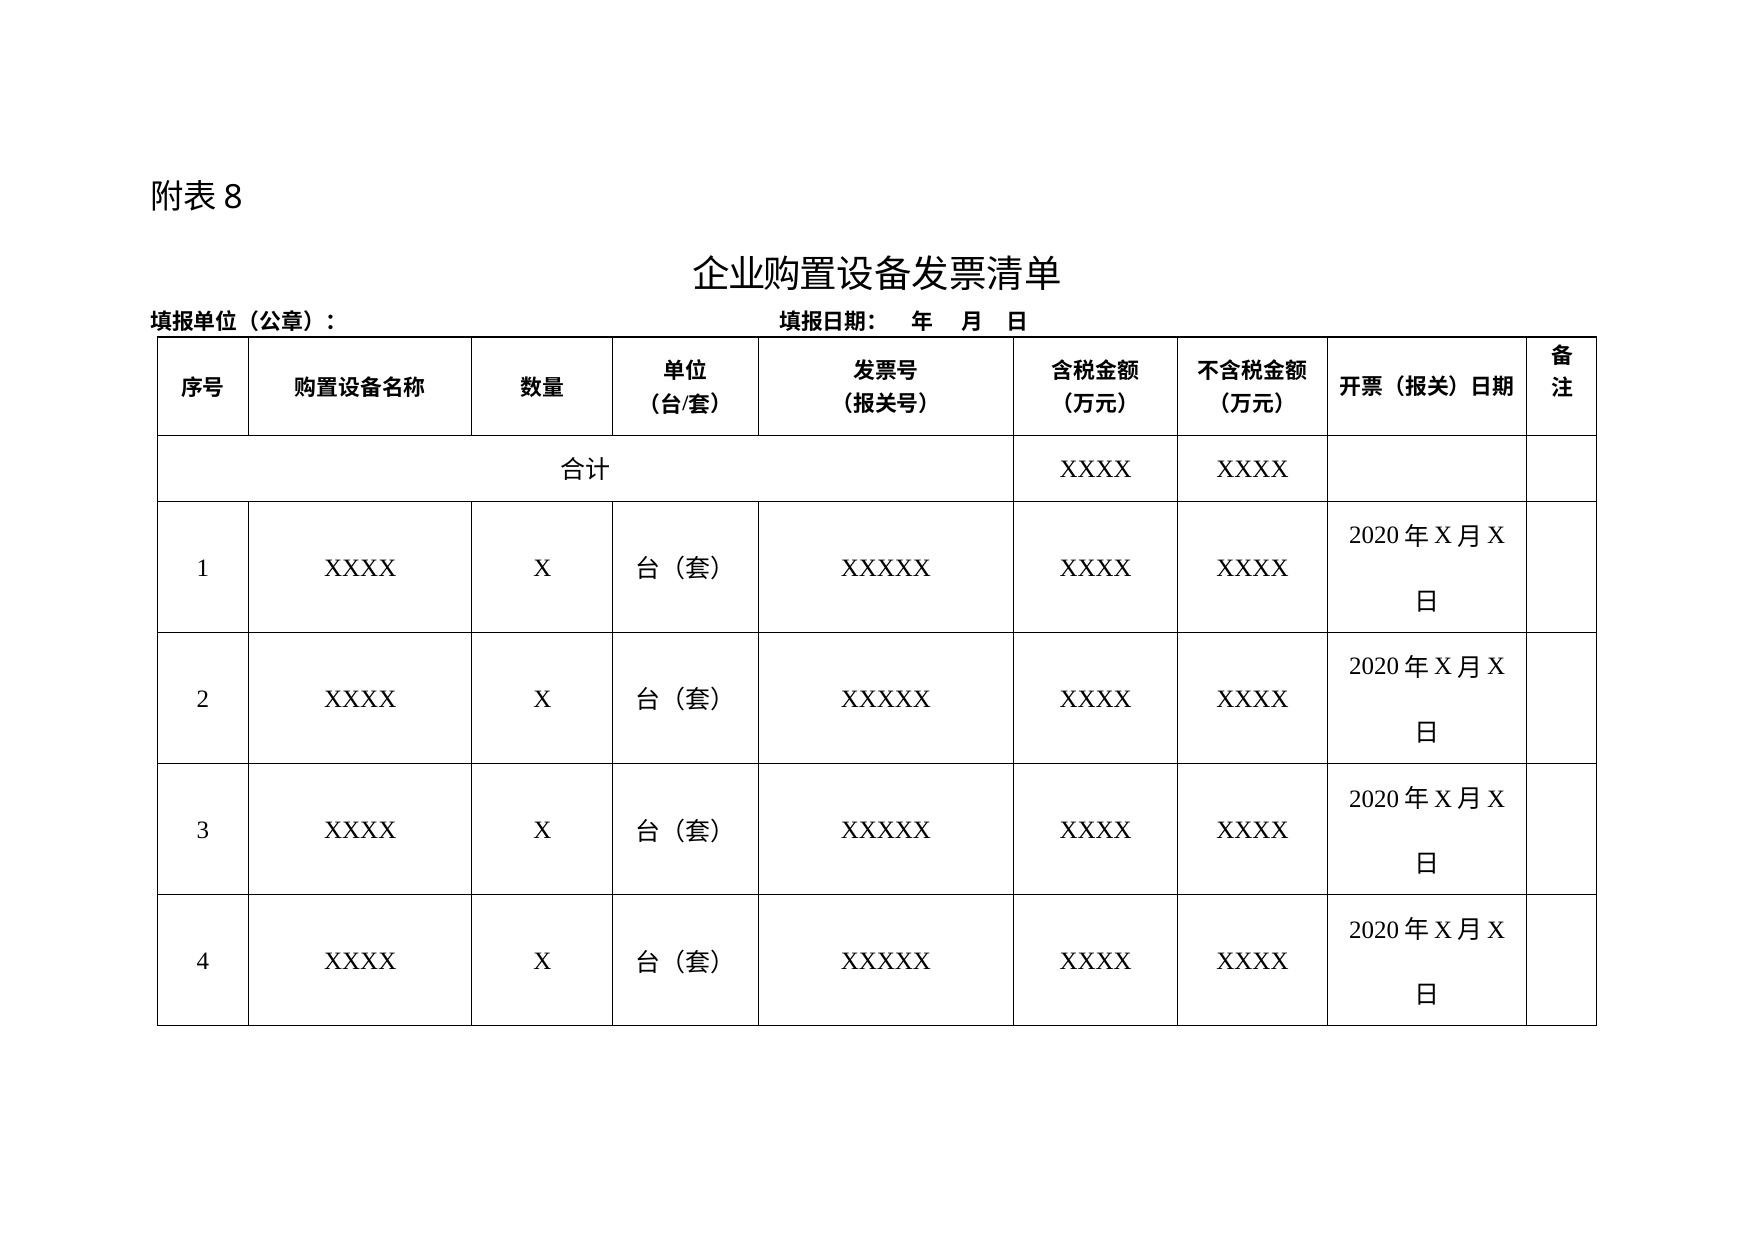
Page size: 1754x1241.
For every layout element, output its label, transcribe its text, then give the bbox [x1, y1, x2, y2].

text 企业购置设备发票清单 [150, 239, 1604, 304]
table_cell [1527, 633, 1596, 763]
table_cell [1527, 502, 1596, 632]
table_cell 台（套） [613, 633, 758, 763]
table_cell XXXX [249, 764, 471, 894]
table_header 开票（报关）日期 [1328, 338, 1526, 435]
table_cell 2 [158, 633, 248, 763]
table_cell XXXX [1014, 764, 1177, 894]
table_header 数量 [472, 338, 612, 435]
table_cell 4 [158, 895, 248, 1025]
table_header 备 注 [1527, 338, 1596, 435]
table_cell XXXXX [759, 895, 1013, 1025]
table_cell 2020年X月X日 [1328, 633, 1526, 763]
table_cell X [472, 633, 612, 763]
table_cell 2020年X月X日 [1328, 895, 1526, 1025]
table_cell 2020年X月X日 [1328, 502, 1526, 632]
table_cell 合计 [158, 436, 1013, 501]
table_cell 2020年X月X日 [1328, 764, 1526, 894]
table_cell [1527, 764, 1596, 894]
table_cell XXXX [1178, 436, 1327, 501]
table_header 发票号 （报关号） [759, 338, 1013, 435]
table_cell XXXXX [759, 764, 1013, 894]
table_cell XXXXX [759, 633, 1013, 763]
table_cell XXXX [1178, 895, 1327, 1025]
table_cell X [472, 895, 612, 1025]
table_header 不含税金额 （万元） [1178, 338, 1327, 435]
table_cell X [472, 502, 612, 632]
table_cell XXXX [1178, 633, 1327, 763]
table_cell X [472, 764, 612, 894]
table_cell XXXX [249, 895, 471, 1025]
table_cell XXXX [1014, 502, 1177, 632]
table_cell XXXX [249, 633, 471, 763]
table_cell [1527, 895, 1596, 1025]
table_header 序号 [158, 338, 248, 435]
table_cell XXXX [1014, 895, 1177, 1025]
table_cell 3 [158, 764, 248, 894]
table_cell 台（套） [613, 895, 758, 1025]
table_cell [1328, 436, 1526, 501]
text 填报单位（公章）： 填报日期： 年 月 日 [150, 304, 1639, 336]
table_cell 台（套） [613, 764, 758, 894]
table_cell XXXX [1014, 633, 1177, 763]
table_cell XXXX [1178, 764, 1327, 894]
table_cell 1 [158, 502, 248, 632]
table_cell XXXXX [759, 502, 1013, 632]
table_cell XXXX [1178, 502, 1327, 632]
text 附表8 [150, 161, 1604, 226]
table_cell XXXX [249, 502, 471, 632]
table_cell 台（套） [613, 502, 758, 632]
table_header 购置设备名称 [249, 338, 471, 435]
table_cell XXXX [1014, 436, 1177, 501]
table_header 含税金额 （万元） [1014, 338, 1177, 435]
table_cell [1527, 436, 1596, 501]
table_header 单位 （台/套） [613, 338, 758, 435]
